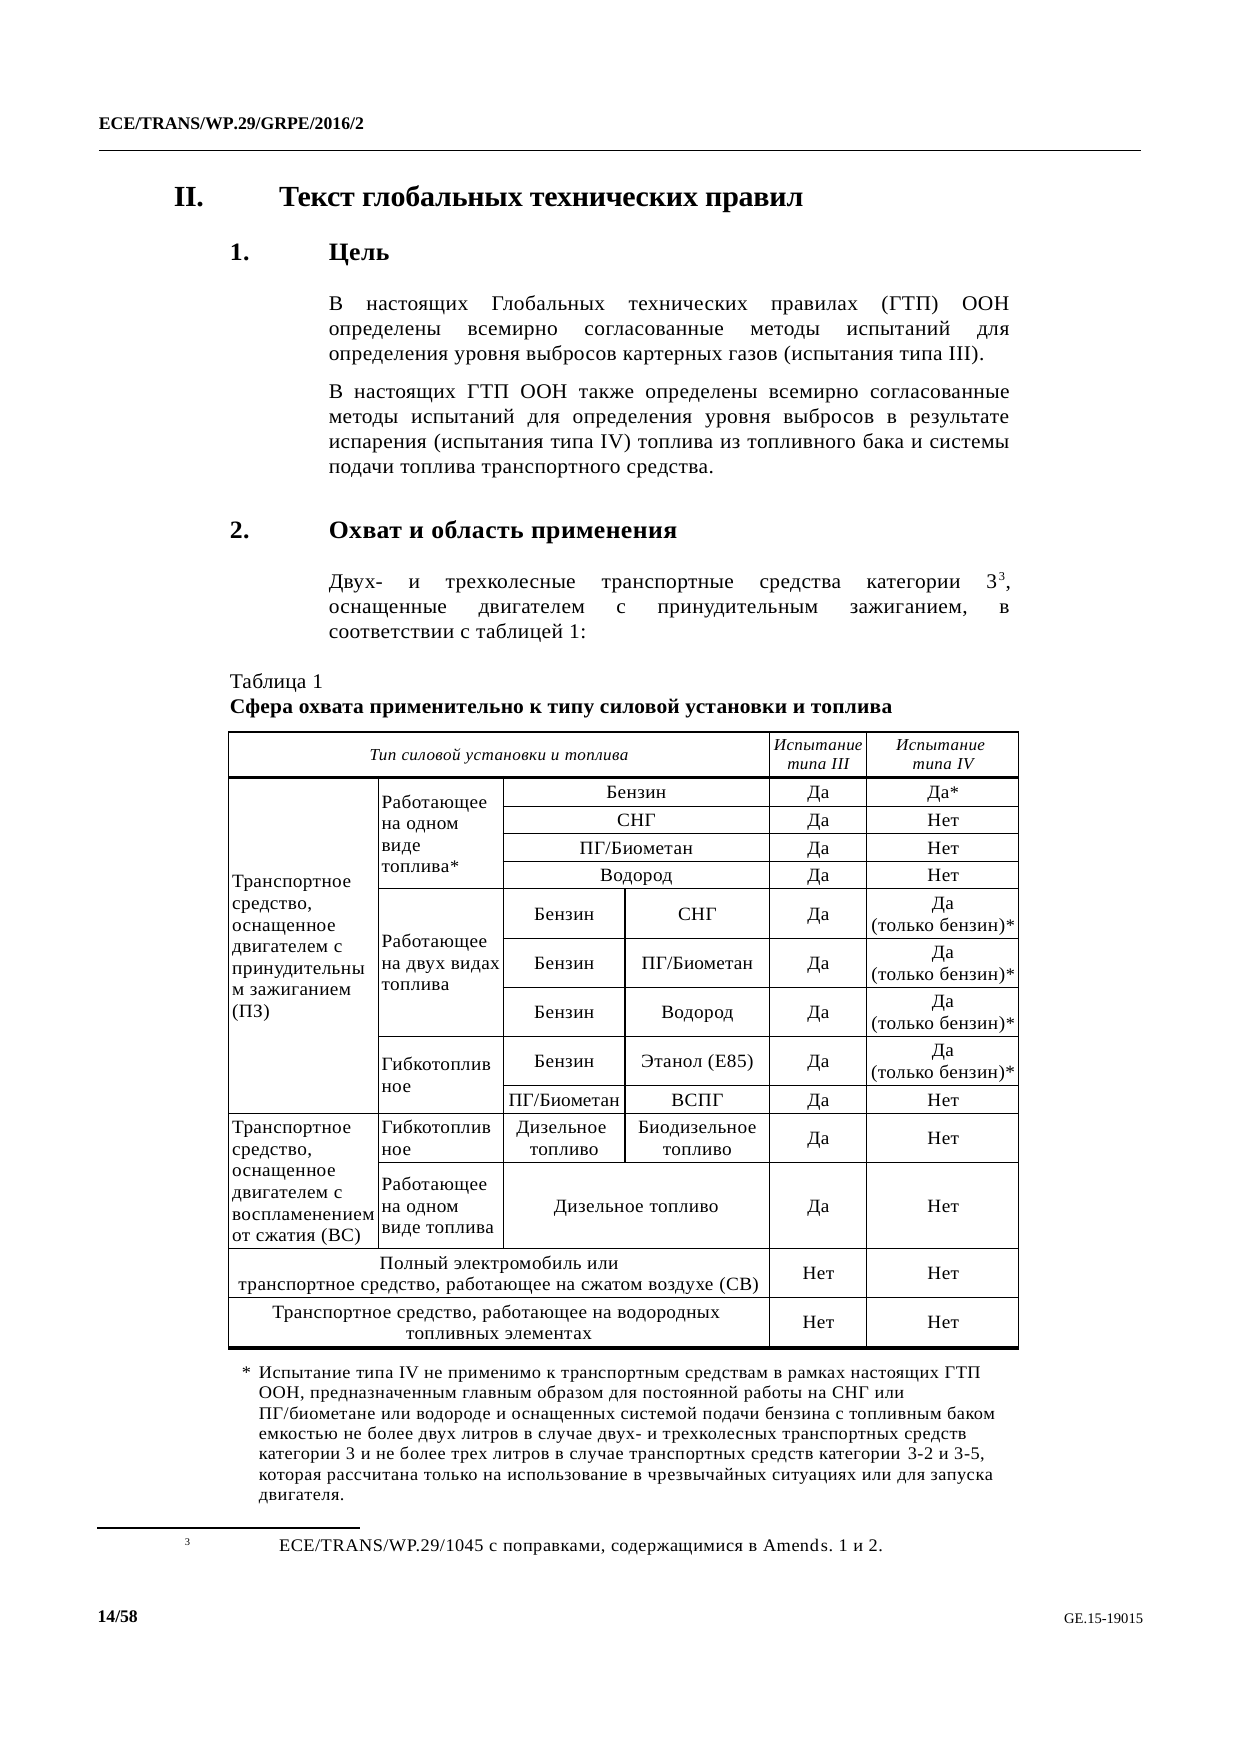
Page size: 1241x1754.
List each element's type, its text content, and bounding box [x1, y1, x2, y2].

text * Испытание типа IV не применимо к транспортным средствам в рамках настоящих ГТП ООН, предназначенным главным образом для постоянной работы на СНГ или ПГ/биометане или водороде и оснащенных системой подачи бензина с топливным баком емкостью не более двух литров в случае двух- и трехколесных транспортных средств категории 3 и не более трех литров в случае транспортных средств категории 3-2 и 3-5, которая рассчитана только на использование в чрезвычайных ситуациях или для запуска двигателя. [229, 1362, 1011, 1504]
table_cell Работающее на одном виде топлива [379, 1163, 503, 1248]
table_cell ПГ/Биометан [626, 939, 769, 987]
table_cell ПГ/Биометан [504, 834, 769, 861]
table_cell Работающее на двух видах топлива [379, 889, 503, 1036]
table_cell Бензин [504, 889, 624, 937]
table_cell Дизельное топливо [504, 1163, 769, 1248]
table_cell Транспортное средство, оснащенное двигателем с воспламенением от сжатия (ВС) [229, 1114, 378, 1248]
table_header Испытание типа III [770, 733, 866, 776]
text В настоящих ГТП ООН также определены всемирно согласованные методы испытаний для определения уровня выбросов в результате испарения (испытания типа IV) топлива из топливного бака и системы подачи топлива транспортного средства. [229, 378, 1011, 478]
table_cell Дизельное топливо [504, 1114, 624, 1162]
table_cell Да [770, 1114, 866, 1162]
table_cell Водород [626, 988, 769, 1036]
table_cell Нет [867, 1249, 1018, 1297]
table_cell Да (только бензин)* [867, 988, 1018, 1036]
table_cell Нет [770, 1298, 866, 1346]
table_cell Гибкотопливное [379, 1037, 503, 1113]
table_cell Да* [867, 779, 1018, 806]
text 1. Цель [97, 238, 1011, 266]
table_cell СНГ [504, 807, 769, 833]
table_cell Работающее на одном виде топлива* [379, 779, 503, 888]
text Таблица 1 Сфера охвата применительно к типу силовой установки и топлива [97, 669, 1011, 719]
table_cell Да [770, 862, 866, 888]
table_cell Нет [867, 834, 1018, 861]
table_cell Транспортное средство, оснащенное двигателем с принудительным зажиганием (ПЗ) [229, 779, 378, 1113]
table_cell Нет [867, 807, 1018, 833]
table_cell Нет [770, 1249, 866, 1297]
table_cell Бензин [504, 1037, 624, 1085]
table_cell Бензин [504, 779, 769, 806]
table_cell Транспортное средство, работающее на водородных топливных элементах [229, 1298, 769, 1346]
table_cell Нет [867, 1163, 1018, 1248]
table_cell Биодизельное топливо [626, 1114, 769, 1162]
table_cell Да [770, 1037, 866, 1085]
table_header Тип силовой установки и топлива [229, 733, 769, 776]
table_cell Да [770, 779, 866, 806]
table_cell СНГ [626, 889, 769, 937]
table_cell Да [770, 988, 866, 1036]
table_cell Да [770, 889, 866, 937]
table_cell Нет [867, 1086, 1018, 1113]
table_cell Да [770, 939, 866, 987]
table_cell Бензин [504, 988, 624, 1036]
table_cell Да [770, 1163, 866, 1248]
table_cell Водород [504, 862, 769, 888]
table_cell Этанол (E85) [626, 1037, 769, 1085]
table_cell Полный электромобиль или транспортное средство, работающее на сжатом воздухе (СВ) [229, 1249, 769, 1297]
table_cell Бензин [504, 939, 624, 987]
text В настоящих Глобальных технических правилах (ГТП) ООН определены всемирно согласованные методы испытаний для определения уровня выбросов картерных газов (испытания типа III). [229, 291, 1011, 366]
table_cell ВСПГ [626, 1086, 769, 1113]
table_cell Да (только бензин)* [867, 1037, 1018, 1085]
table_cell Да (только бензин)* [867, 939, 1018, 987]
table_cell Да [770, 1086, 866, 1113]
table_cell Нет [867, 862, 1018, 888]
table_cell Да (только бензин)* [867, 889, 1018, 937]
text Двух- и трехколесные транспортные средства категории 3, оснащенные двигателем с принудительным зажиганием, в соответствии с таблицей 1: [229, 569, 1011, 644]
table_cell Да [770, 807, 866, 833]
table_header Испытание типа IV [867, 733, 1018, 776]
table_cell Да [770, 834, 866, 861]
table_cell Нет [867, 1114, 1018, 1162]
table_cell Нет [867, 1298, 1018, 1346]
text II. Текст глобальных технических правил [97, 181, 1011, 213]
table_cell ПГ/Биометан [504, 1086, 624, 1113]
text 2. Охват и область применения [97, 516, 1011, 544]
table_cell Гибкотопливное [379, 1114, 503, 1162]
